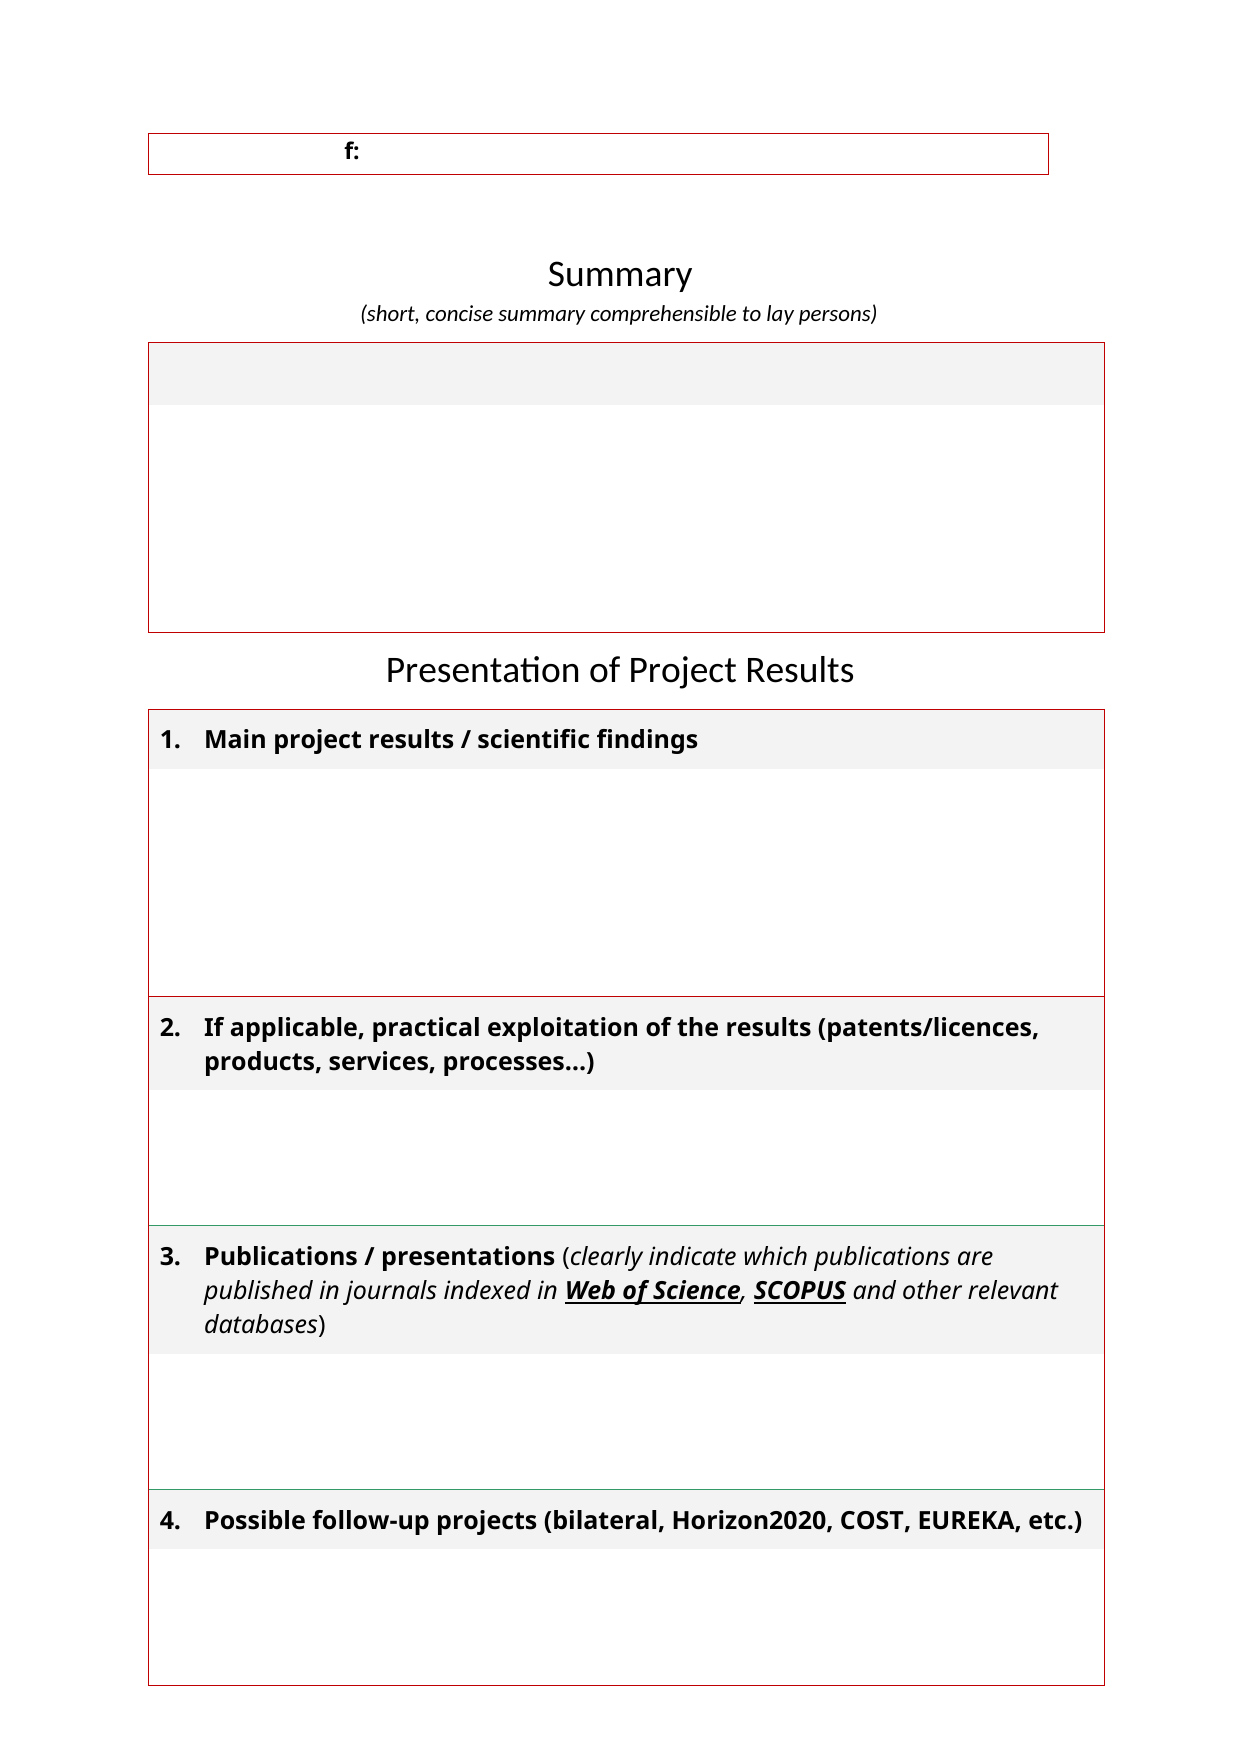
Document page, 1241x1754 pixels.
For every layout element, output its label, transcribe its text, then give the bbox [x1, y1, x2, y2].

table_header [149, 343, 1104, 405]
table_cell [149, 1354, 1104, 1489]
table_cell [149, 769, 1104, 996]
table_cell Possible follow-up projects (bilateral, Horizon2020, COST, EUREKA, etc.) [149, 1490, 1104, 1549]
table_cell [149, 1090, 1104, 1225]
table_cell [149, 405, 1104, 632]
text Summary (short, concise summary comprehensible to lay persons) [148, 250, 1092, 327]
table_cell [149, 1549, 1104, 1684]
table_cell If applicable, practical exploitation of the results (patents/licences, products, services, processes…) [149, 997, 1104, 1090]
table_cell Publications / presentations (clearly indicate which publications are published in journals indexed in Web of Science, SCOPUS and other relevant databases) [149, 1226, 1104, 1354]
text Presentation of Project Results [148, 646, 1092, 692]
table_header Main project results / scientific findings [149, 710, 1104, 769]
table_cell f: [149, 134, 527, 174]
table_cell [528, 134, 1048, 174]
